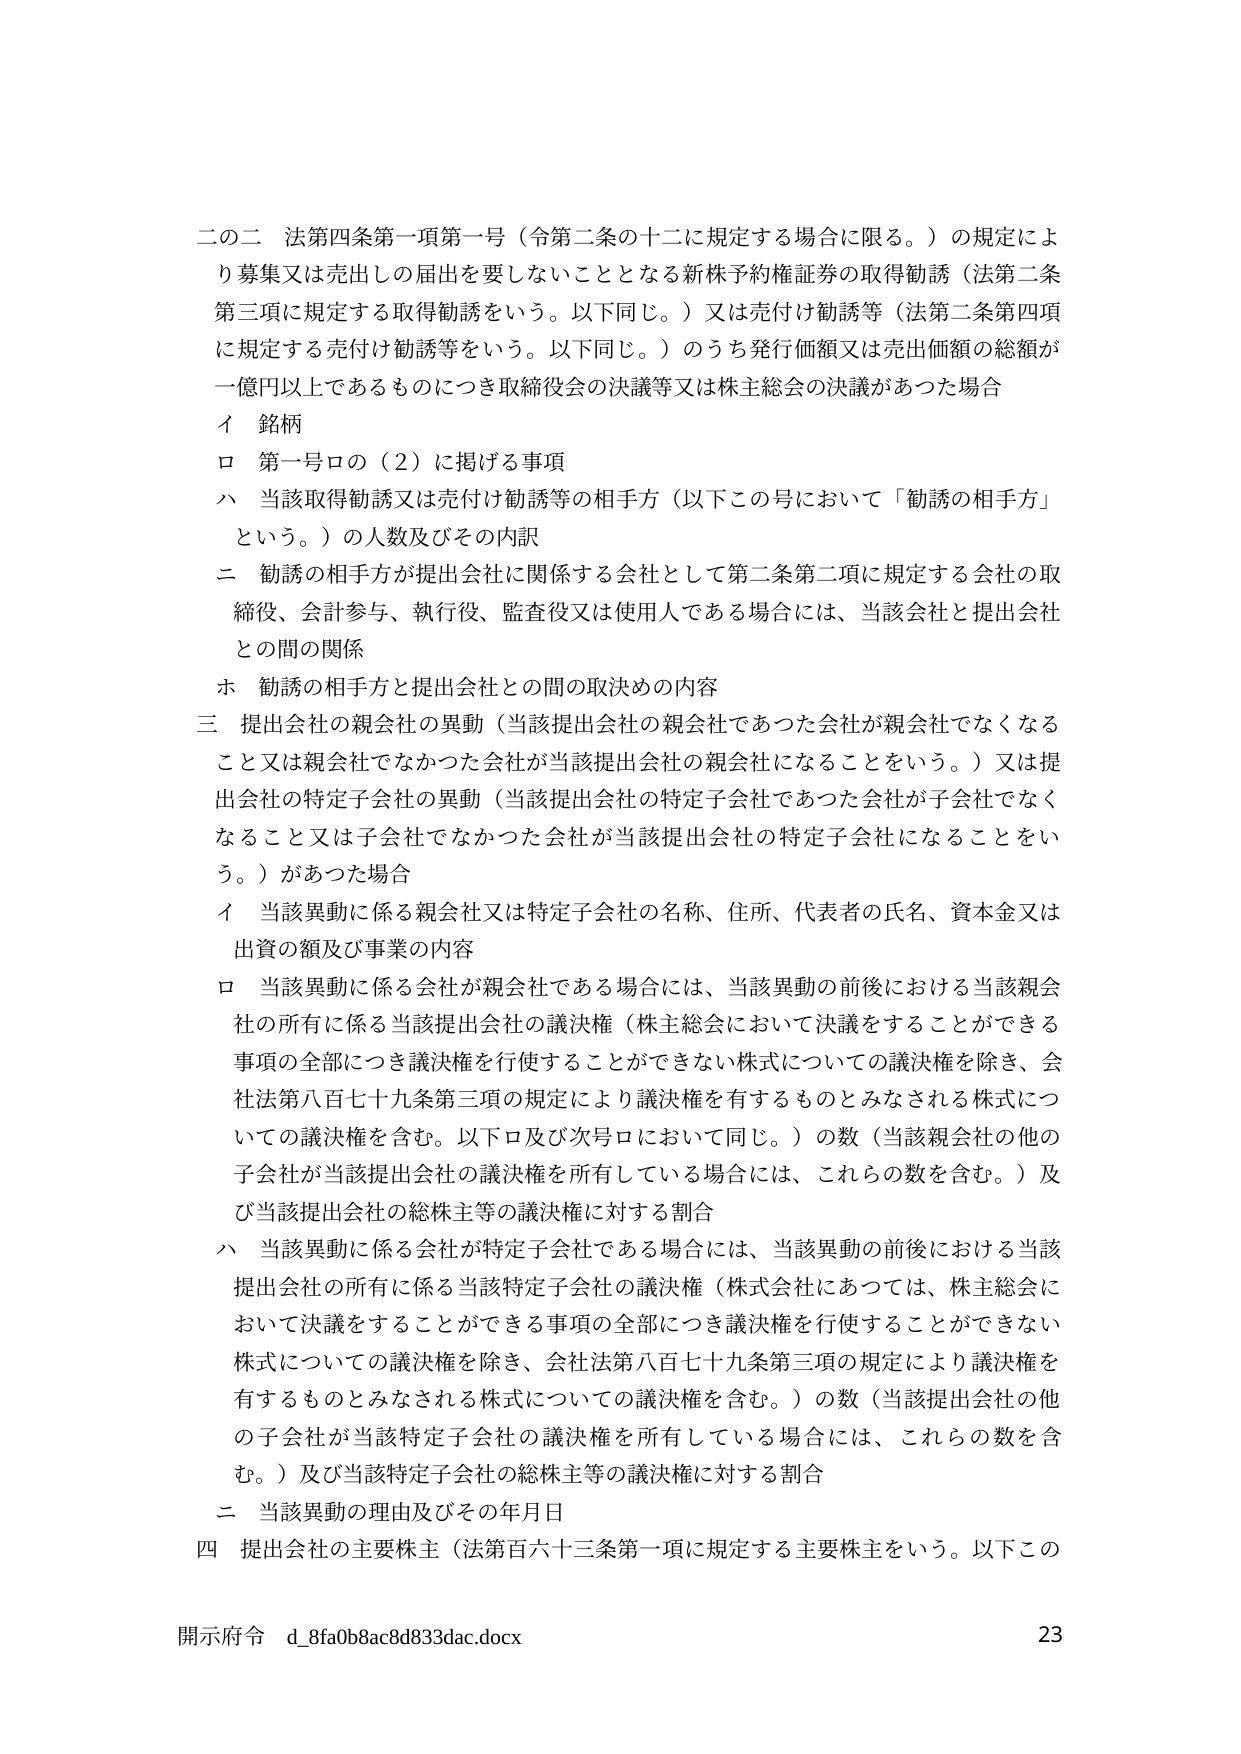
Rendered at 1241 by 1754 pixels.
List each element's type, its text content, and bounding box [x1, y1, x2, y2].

text ロ 第一号ロの（２）に掲げる事項 [215, 442, 1063, 479]
text ハ 当該異動に係る会社が特定子会社である場合には、当該異動の前後における当該提出会社の所有に係る当該特定子会社の議決権（株式会社にあつては、株主総会において決議をすることができる事項の全部につき議決権を行使することができない株式についての議決権を除き、会社法第八百七十九条第三項の規定により議決権を有するものとみなされる株式についての議決権を含む。）の数（当該提出会社の他の子会社が当該特定子会社の議決権を所有している場合には、これらの数を含む。）及び当該特定子会社の総株主等の議決権に対する割合 [215, 1229, 1063, 1492]
text ハ 当該取得勧誘又は売付け勧誘等の相手方（以下この号において「勧誘の相手方」という。）の人数及びその内訳 [215, 479, 1063, 554]
text イ 銘柄 [215, 404, 1063, 442]
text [196, 1529, 1063, 1567]
text ニ 当該異動の理由及びその年月日 [215, 1492, 1063, 1529]
text ロ 当該異動に係る会社が親会社である場合には、当該異動の前後における当該親会社の所有に係る当該提出会社の議決権（株主総会において決議をすることができる事項の全部につき議決権を行使することができない株式についての議決権を除き、会社法第八百七十九条第三項の規定により議決権を有するものとみなされる株式についての議決権を含む。以下ロ及び次号ロにおいて同じ。）の数（当該親会社の他の子会社が当該提出会社の議決権を所有している場合には、これらの数を含む。）及び当該提出会社の総株主等の議決権に対する割合 [215, 967, 1063, 1229]
text イ 当該異動に係る親会社又は特定子会社の名称、住所、代表者の氏名、資本金又は出資の額及び事業の内容 [215, 892, 1063, 967]
text ニ 勧誘の相手方が提出会社に関係する会社として第二条第二項に規定する会社の取締役、会計参与、執行役、監査役又は使用人である場合には、当該会社と提出会社との間の関係 [215, 554, 1063, 667]
text 二の二 法第四条第一項第一号（令第二条の十二に規定する場合に限る。）の規定により募集又は売出しの届出を要しないこととなる新株予約権証券の取得勧誘（法第二条第三項に規定する取得勧誘をいう。以下同じ。）又は売付け勧誘等（法第二条第四項に規定する売付け勧誘等をいう。以下同じ。）のうち発行価額又は売出価額の総額が一億円以上であるものにつき取締役会の決議等又は株主総会の決議があつた場合 [196, 217, 1063, 404]
text 三 提出会社の親会社の異動（当該提出会社の親会社であつた会社が親会社でなくなること又は親会社でなかつた会社が当該提出会社の親会社になることをいう。）又は提出会社の特定子会社の異動（当該提出会社の特定子会社であつた会社が子会社でなくなること又は子会社でなかつた会社が当該提出会社の特定子会社になることをいう。）があつた場合 [196, 704, 1063, 892]
text ホ 勧誘の相手方と提出会社との間の取決めの内容 [215, 667, 1063, 704]
